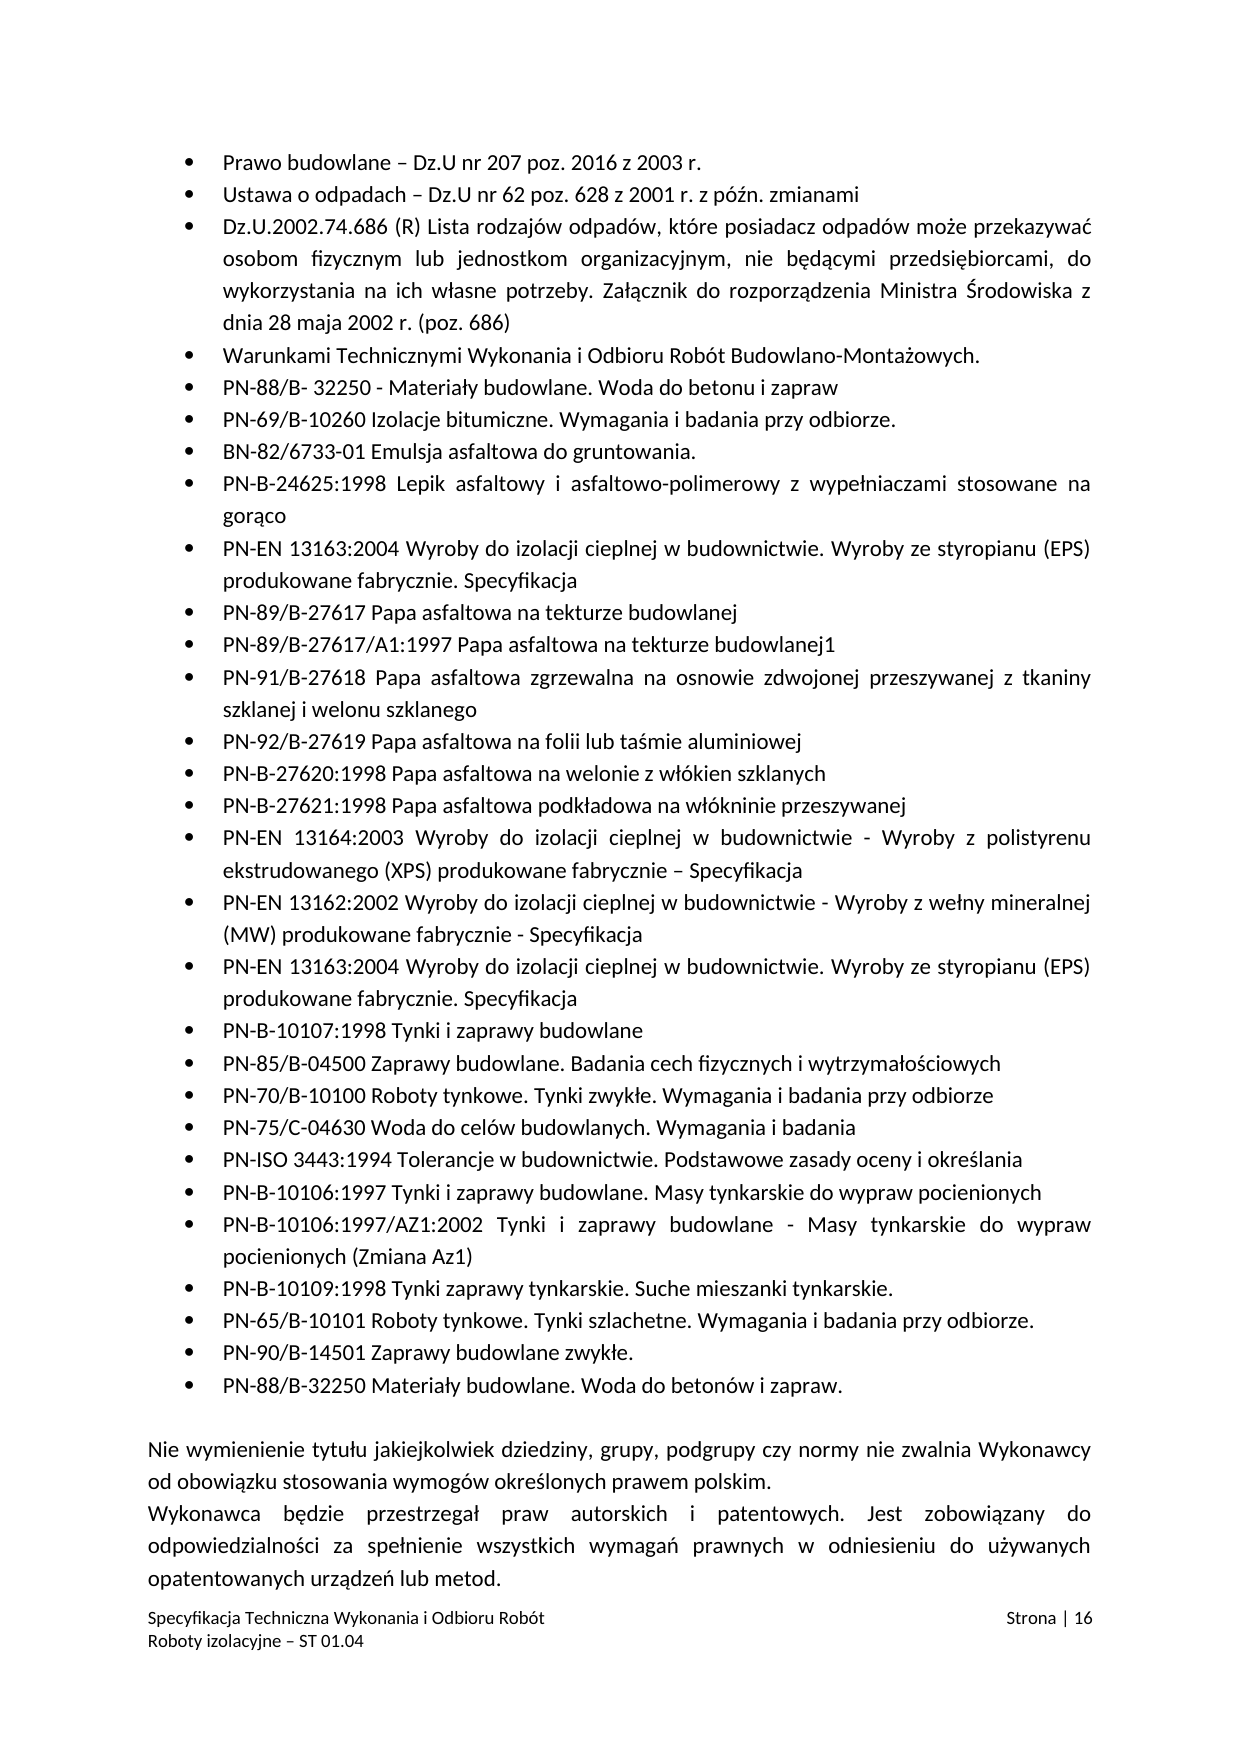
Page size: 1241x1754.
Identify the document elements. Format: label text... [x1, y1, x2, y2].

list BN-82/6733-01 Emulsja asfaltowa do gruntowania. [185, 437, 1093, 465]
list Dz.U.2002.74.686 (R) Lista rodzajów odpadów, które posiadacz odpadów może przekazywać osobom fizycznym lub jednostkom organizacyjnym, nie będącymi przedsiębiorcami, do wykorzystania na ich własne potrzeby. Załącznik do rozporządzenia Ministra Środowiska z dnia 28 maja 2002 r. (poz. 686) [185, 212, 1093, 337]
list Warunkami Technicznymi Wykonania i Odbioru Robót Budowlano-Montażowych. [185, 341, 1093, 369]
text Wykonawca będzie przestrzegał praw autorskich i patentowych. Jest zobowiązany do odpowiedzialności za spełnienie wszystkich wymagań prawnych w odniesieniu do używanych opatentowanych urządzeń lub metod. [148, 1499, 1093, 1592]
list PN-ISO 3443:1994 Tolerancje w budownictwie. Podstawowe zasady oceny i określania [185, 1145, 1093, 1173]
list PN-89/B-27617/A1:1997 Papa asfaltowa na tekturze budowlanej1 [185, 630, 1093, 658]
list PN-B-10109:1998 Tynki zaprawy tynkarskie. Suche mieszanki tynkarskie. [185, 1274, 1093, 1302]
list PN-B-27620:1998 Papa asfaltowa na welonie z włókien szklanych [185, 759, 1093, 787]
list PN-EN 13163:2004 Wyroby do izolacji cieplnej w budownictwie. Wyroby ze styropianu (EPS) produkowane fabrycznie. Specyfikacja [185, 952, 1093, 1012]
list PN-69/B-10260 Izolacje bitumiczne. Wymagania i badania przy odbiorze. [185, 405, 1093, 433]
list PN-B-24625:1998 Lepik asfaltowy i asfaltowo-polimerowy z wypełniaczami stosowane na gorąco [185, 469, 1093, 530]
list PN-75/C-04630 Woda do celów budowlanych. Wymagania i badania [185, 1113, 1093, 1141]
list PN-92/B-27619 Papa asfaltowa na folii lub taśmie aluminiowej [185, 727, 1093, 755]
list PN-89/B-27617 Papa asfaltowa na tekturze budowlanej [185, 598, 1093, 626]
list PN-EN 13164:2003 Wyroby do izolacji cieplnej w budownictwie - Wyroby z polistyrenu ekstrudowanego (XPS) produkowane fabrycznie – Specyfikacja [185, 823, 1093, 884]
list PN-B-10106:1997 Tynki i zaprawy budowlane. Masy tynkarskie do wypraw pocienionych [185, 1178, 1093, 1206]
list PN-B-10107:1998 Tynki i zaprawy budowlane [185, 1017, 1093, 1045]
list Ustawa o odpadach – Dz.U nr 62 poz. 628 z 2001 r. z późn. zmianami [185, 180, 1093, 208]
list PN-91/B-27618 Papa asfaltowa zgrzewalna na osnowie zdwojonej przeszywanej z tkaniny szklanej i welonu szklanego [185, 663, 1093, 723]
list PN-EN 13162:2002 Wyroby do izolacji cieplnej w budownictwie - Wyroby z wełny mineralnej (MW) produkowane fabrycznie - Specyfikacja [185, 888, 1093, 948]
list PN-70/B-10100 Roboty tynkowe. Tynki zwykłe. Wymagania i badania przy odbiorze [185, 1081, 1093, 1109]
list PN-B-27621:1998 Papa asfaltowa podkładowa na włókninie przeszywanej [185, 791, 1093, 819]
list Prawo budowlane – Dz.U nr 207 poz. 2016 z 2003 r. [185, 148, 1093, 176]
list PN-B-10106:1997/AZ1:2002 Tynki i zaprawy budowlane - Masy tynkarskie do wypraw pocienionych (Zmiana Az1) [185, 1210, 1093, 1270]
list PN-65/B-10101 Roboty tynkowe. Tynki szlachetne. Wymagania i badania przy odbiorze. [185, 1306, 1093, 1334]
list PN-88/B-32250 Materiały budowlane. Woda do betonów i zapraw. [185, 1371, 1093, 1399]
list PN-85/B-04500 Zaprawy budowlane. Badania cech fizycznych i wytrzymałościowych [185, 1049, 1093, 1077]
text Nie wymienienie tytułu jakiejkolwiek dziedziny, grupy, podgrupy czy normy nie zwalnia Wykonawcy od obowiązku stosowania wymogów określonych prawem polskim. [148, 1435, 1093, 1495]
list PN-EN 13163:2004 Wyroby do izolacji cieplnej w budownictwie. Wyroby ze styropianu (EPS) produkowane fabrycznie. Specyfikacja [185, 534, 1093, 594]
list PN-88/B- 32250 - Materiały budowlane. Woda do betonu i zapraw [185, 373, 1093, 401]
list PN-90/B-14501 Zaprawy budowlane zwykłe. [185, 1338, 1093, 1367]
